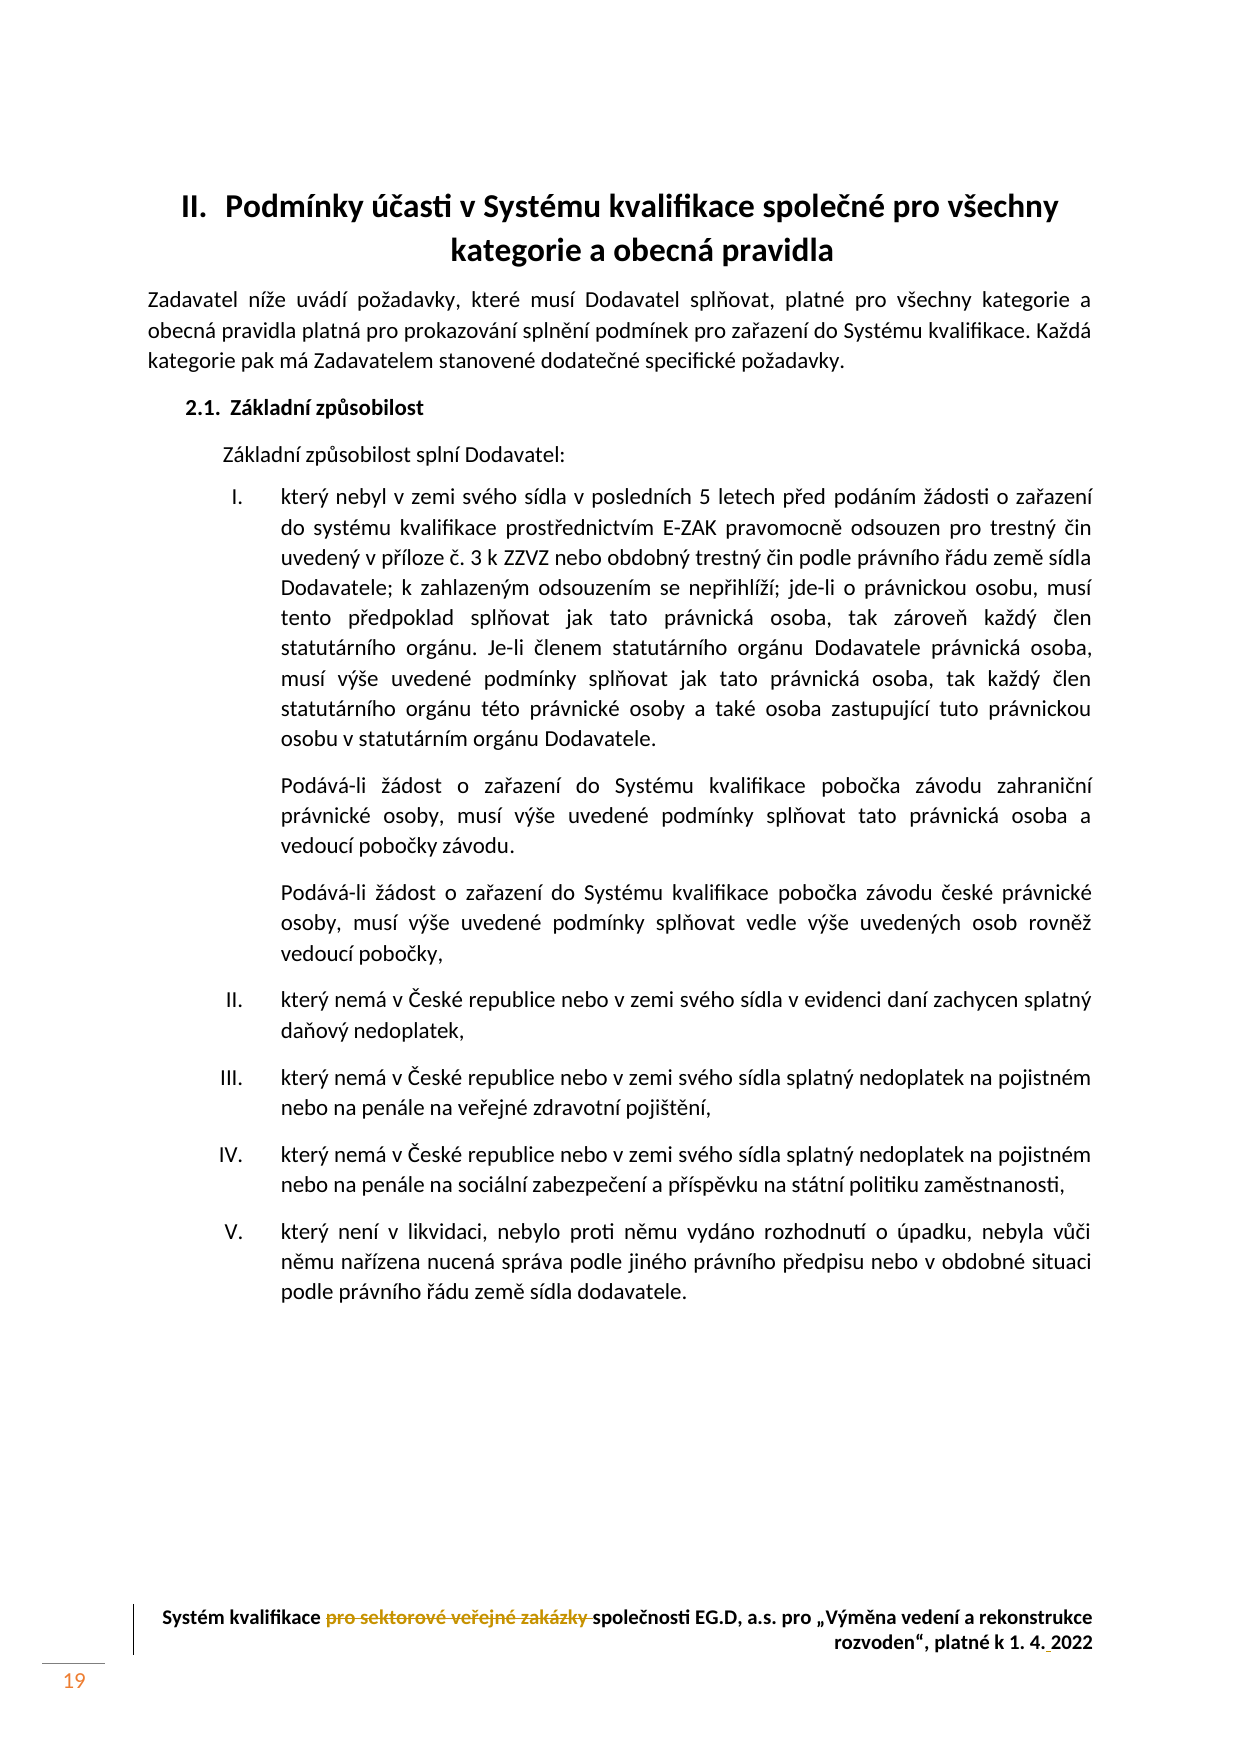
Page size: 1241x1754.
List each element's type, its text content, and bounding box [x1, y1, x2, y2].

text Zadavatel níže uvádí požadavky, které musí Dodavatel splňovat, platné pro všechny kategorie a obecná pravidla platná pro prokazování splnění podmínek pro zařazení do Systému kvalifikace. Každá kategorie pak má Zadavatelem stanovené dodatečné specifické požadavky. [148, 286, 1093, 374]
text Podává-li žádost o zařazení do Systému kvalifikace pobočka závodu české právnické osoby, musí výše uvedené podmínky splňovat vedle výše uvedených osob rovněž vedoucí pobočky, [281, 878, 1093, 967]
list který nemá v České republice nebo v zemi svého sídla v evidenci daní zachycen splatný daňový nedoplatek, [243, 986, 1093, 1044]
list který nebyl v zemi svého sídla v posledních 5 letech před podáním žádosti o zařazení do systému kvalifikace prostřednictvím E-ZAK pravomocně odsouzen pro trestný čin uvedený v příloze č. 3 k ZZVZ nebo obdobný trestný čin podle právního řádu země sídla Dodavatele; k zahlazeným odsouzením se nepřihlíží; jde-li o právnickou osobu, musí tento předpoklad splňovat jak tato právnická osoba, tak zároveň každý člen statutárního orgánu. Je-li členem statutárního orgánu Dodavatele právnická osoba, musí výše uvedené podmínky splňovat jak tato právnická osoba, tak každý člen statutárního orgánu této právnické osoby a také osoba zastupující tuto právnickou osobu v statutárním orgánu Dodavatele. [243, 482, 1093, 752]
text Podává-li žádost o zařazení do Systému kvalifikace pobočka závodu zahraniční právnické osoby, musí výše uvedené podmínky splňovat tato právnická osoba a vedoucí pobočky závodu. [281, 771, 1093, 859]
list který nemá v České republice nebo v zemi svého sídla splatný nedoplatek na pojistném nebo na penále na veřejné zdravotní pojištění, [243, 1063, 1093, 1121]
list Základní způsobilost [185, 393, 1093, 421]
list Základní způsobilost splní Dodavatel: [223, 440, 1093, 468]
subtitle Podmínky účasti v Systému kvalifikace společné pro všechny kategorie a obecná pravidla [148, 185, 1093, 270]
list který nemá v České republice nebo v zemi svého sídla splatný nedoplatek na pojistném nebo na penále na sociální zabezpečení a příspěvku na státní politiku zaměstnanosti, [243, 1140, 1093, 1198]
list který není v likvidaci, nebylo proti němu vydáno rozhodnutí o úpadku, nebyla vůči němu nařízena nucená správa podle jiného právního předpisu nebo v obdobné situaci podle právního řádu země sídla dodavatele. [243, 1217, 1093, 1305]
